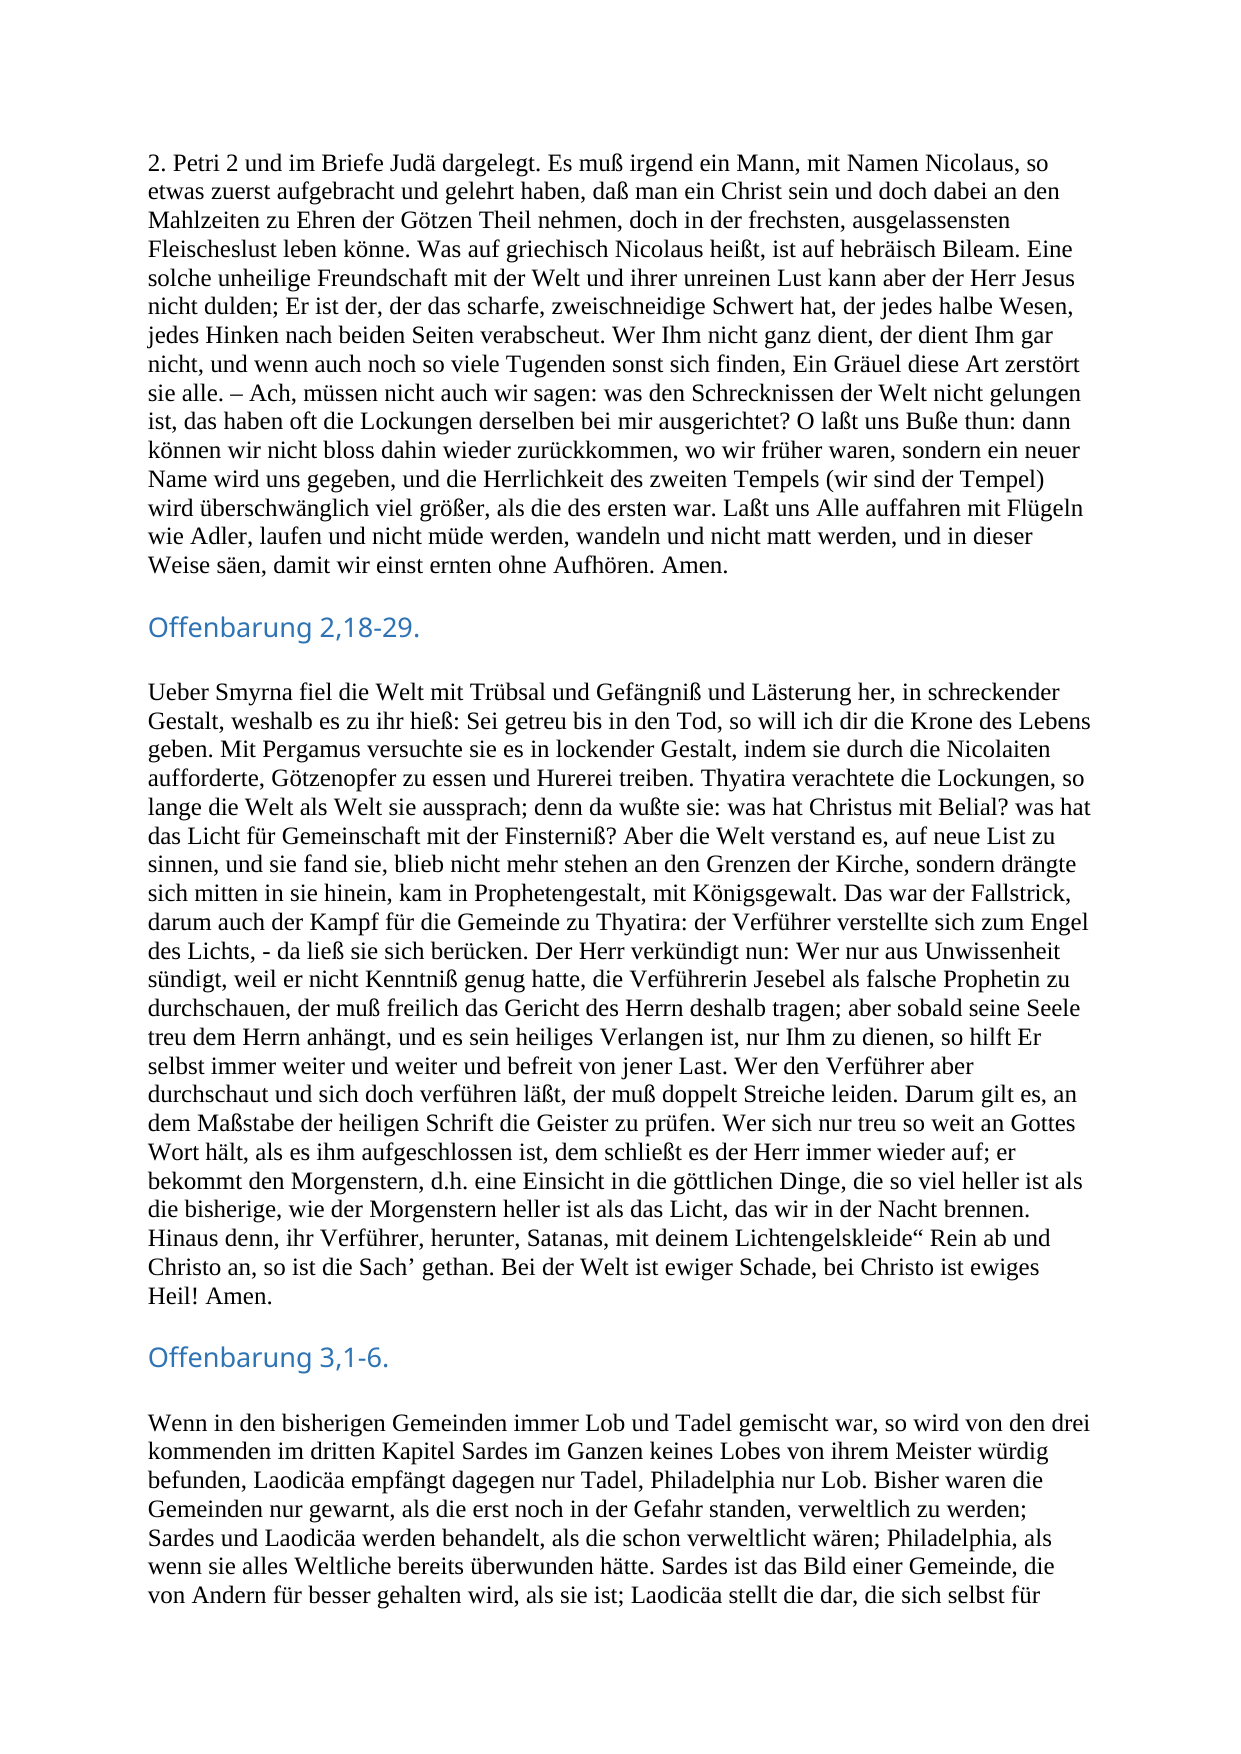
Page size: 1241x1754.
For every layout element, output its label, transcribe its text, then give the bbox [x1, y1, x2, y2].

subtitle Offenbarung 3,1-6. [148, 1339, 1093, 1376]
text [148, 148, 1093, 579]
subtitle Offenbarung 2,18-29. [148, 608, 1093, 645]
text Ueber Smyrna fiel die Welt mit Trübsal und Gefängniß und Lästerung her, in schreckender Gestalt, weshalb es zu ihr hieß: Sei getreu bis in den Tod, so will ich dir die Krone des Lebens geben. Mit Pergamus versuchte sie es in lockender Gestalt, indem sie durch die Nicolaiten aufforderte, Götzenopfer zu essen und Hurerei treiben. Thyatira verachtete die Lockungen, so lange die Welt als Welt sie aussprach; denn da wußte sie: was hat Christus mit Belial? was hat das Licht für Gemeinschaft mit der Finsterniß? Aber die Welt verstand es, auf neue List zu sinnen, und sie fand sie, blieb nicht mehr stehen an den Grenzen der Kirche, sondern drängte sich mitten in sie hinein, kam in Prophetengestalt, mit Königsgewalt. Das war der Fallstrick, darum auch der Kampf für die Gemeinde zu Thyatira: der Verführer verstellte sich zum Engel des Lichts, - da ließ sie sich berücken. Der Herr verkündigt nun: Wer nur aus Unwissenheit sündigt, weil er nicht Kenntniß genug hatte, die Verführerin Jesebel als falsche Prophetin zu durchschauen, der muß freilich das Gericht des Herrn deshalb tragen; aber sobald seine Seele treu dem Herrn anhängt, und es sein heiliges Verlangen ist, nur Ihm zu dienen, so hilft Er selbst immer weiter und weiter und befreit von jener Last. Wer den Verführer aber durchschaut und sich doch verführen läßt, der muß doppelt Streiche leiden. Darum gilt es, an dem Maßstabe der heiligen Schrift die Geister zu prüfen. Wer sich nur treu so weit an Gottes Wort hält, als es ihm aufgeschlossen ist, dem schließt es der Herr immer wieder auf; er bekommt den Morgenstern, d.h. eine Einsicht in die göttlichen Dinge, die so viel heller ist als die bisherige, wie der Morgenstern heller ist als das Licht, das wir in der Nacht brennen. Hinaus denn, ihr Verführer, herunter, Satanas, mit deinem Lichtengelskleide“ Rein ab und Christo an, so ist die Sach’ gethan. Bei der Welt ist ewiger Schade, bei Christo ist ewiges Heil! Amen. [148, 677, 1093, 1309]
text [148, 1408, 1093, 1609]
